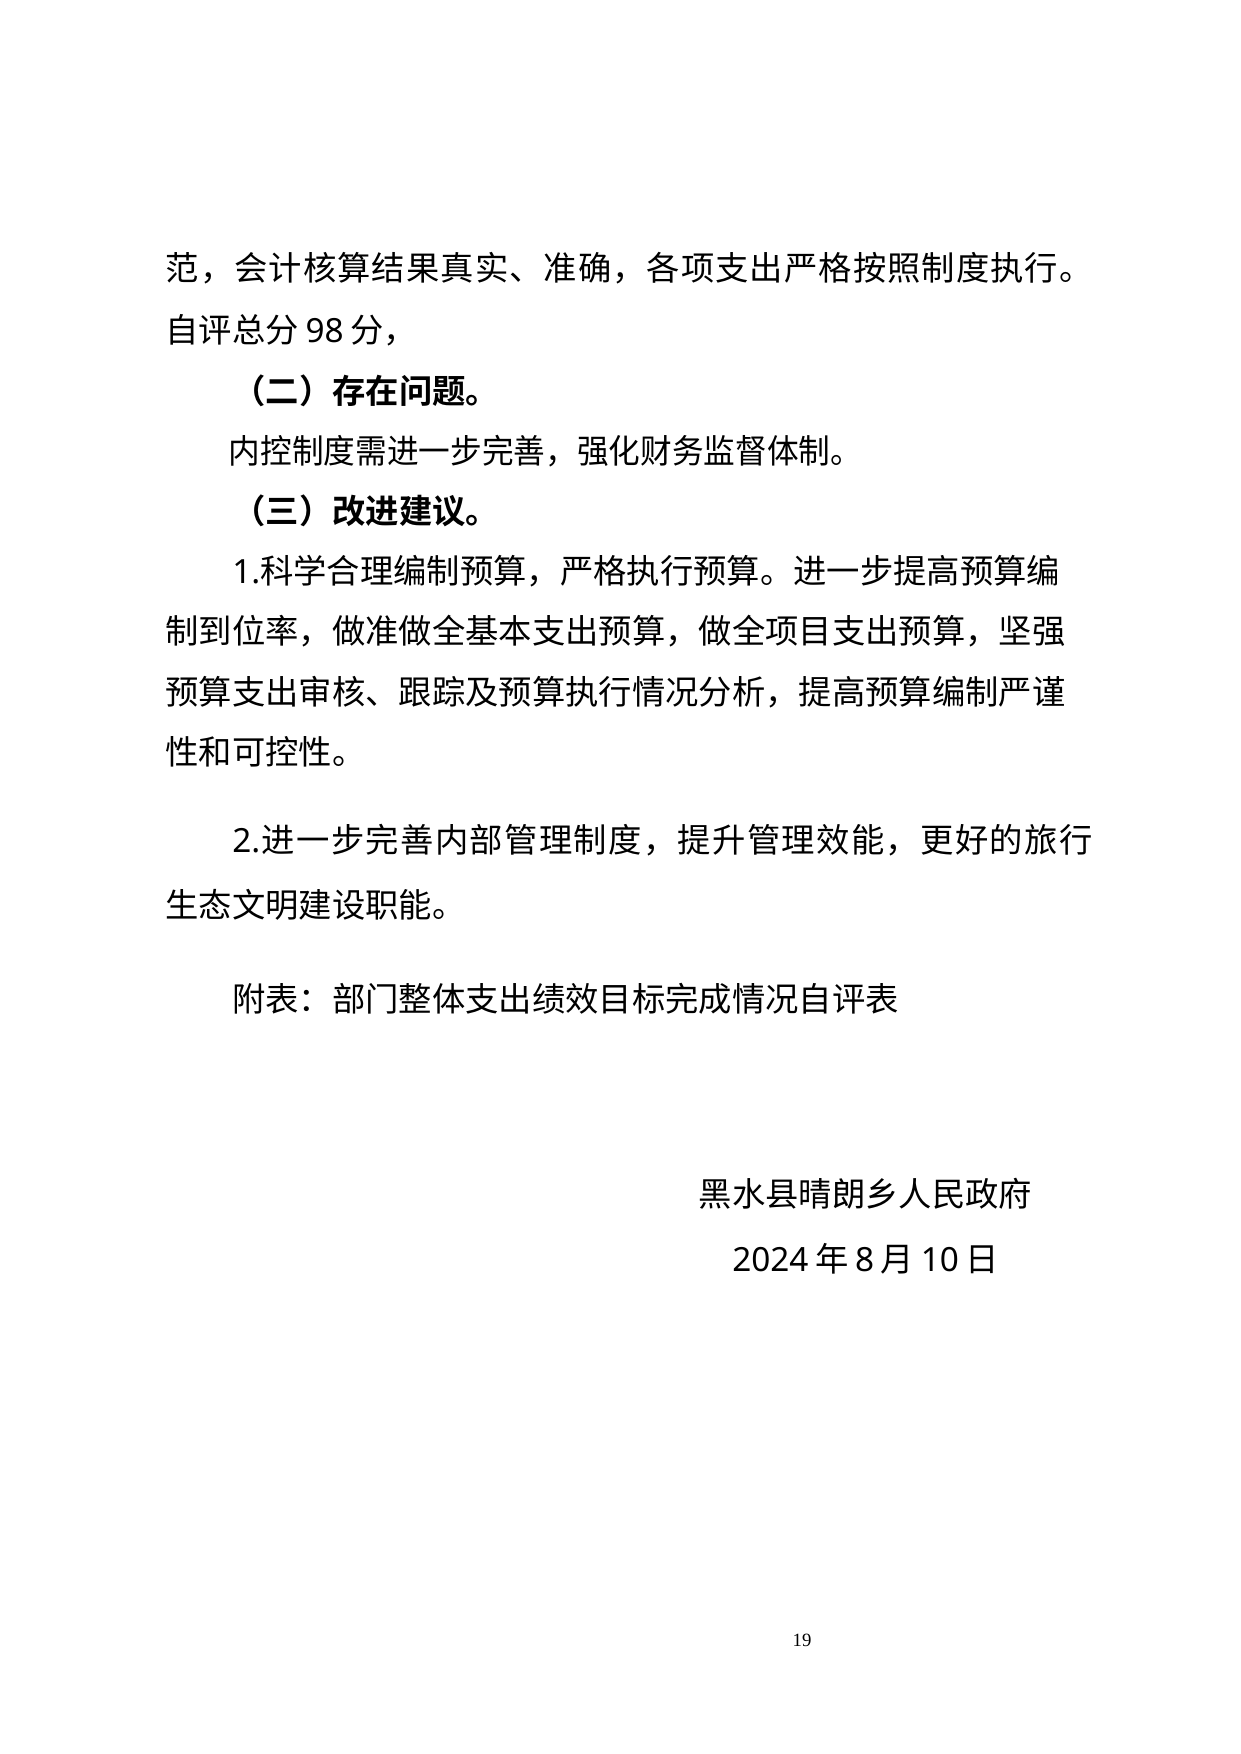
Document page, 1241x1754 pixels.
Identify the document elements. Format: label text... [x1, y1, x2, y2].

text 2024年8月10日附表 [165, 1225, 1093, 1290]
list 内控制度需进一步完善，强化财务监督体制。 [165, 415, 1093, 475]
list 2.进一步完善内部管理制度，提升管理效能，更好的旅行生态文明建设职能。 [165, 806, 1093, 936]
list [165, 230, 1093, 355]
text 附表：部门整体支出绩效目标完成情况自评表 [165, 965, 1093, 1030]
list 1.科学合理编制预算，严格执行预算。进一步提高预算编制到位率，做准做全基本支出预算，做全项目支出预算，坚强预算支出审核、跟踪及预算执行情况分析，提高预算编制严谨性和可控性。 [165, 536, 1093, 776]
text 黑水县晴朗乡人民政府 [165, 1160, 1093, 1225]
list 存在问题。 [165, 355, 1093, 415]
list 改进建议。 [165, 475, 1093, 536]
